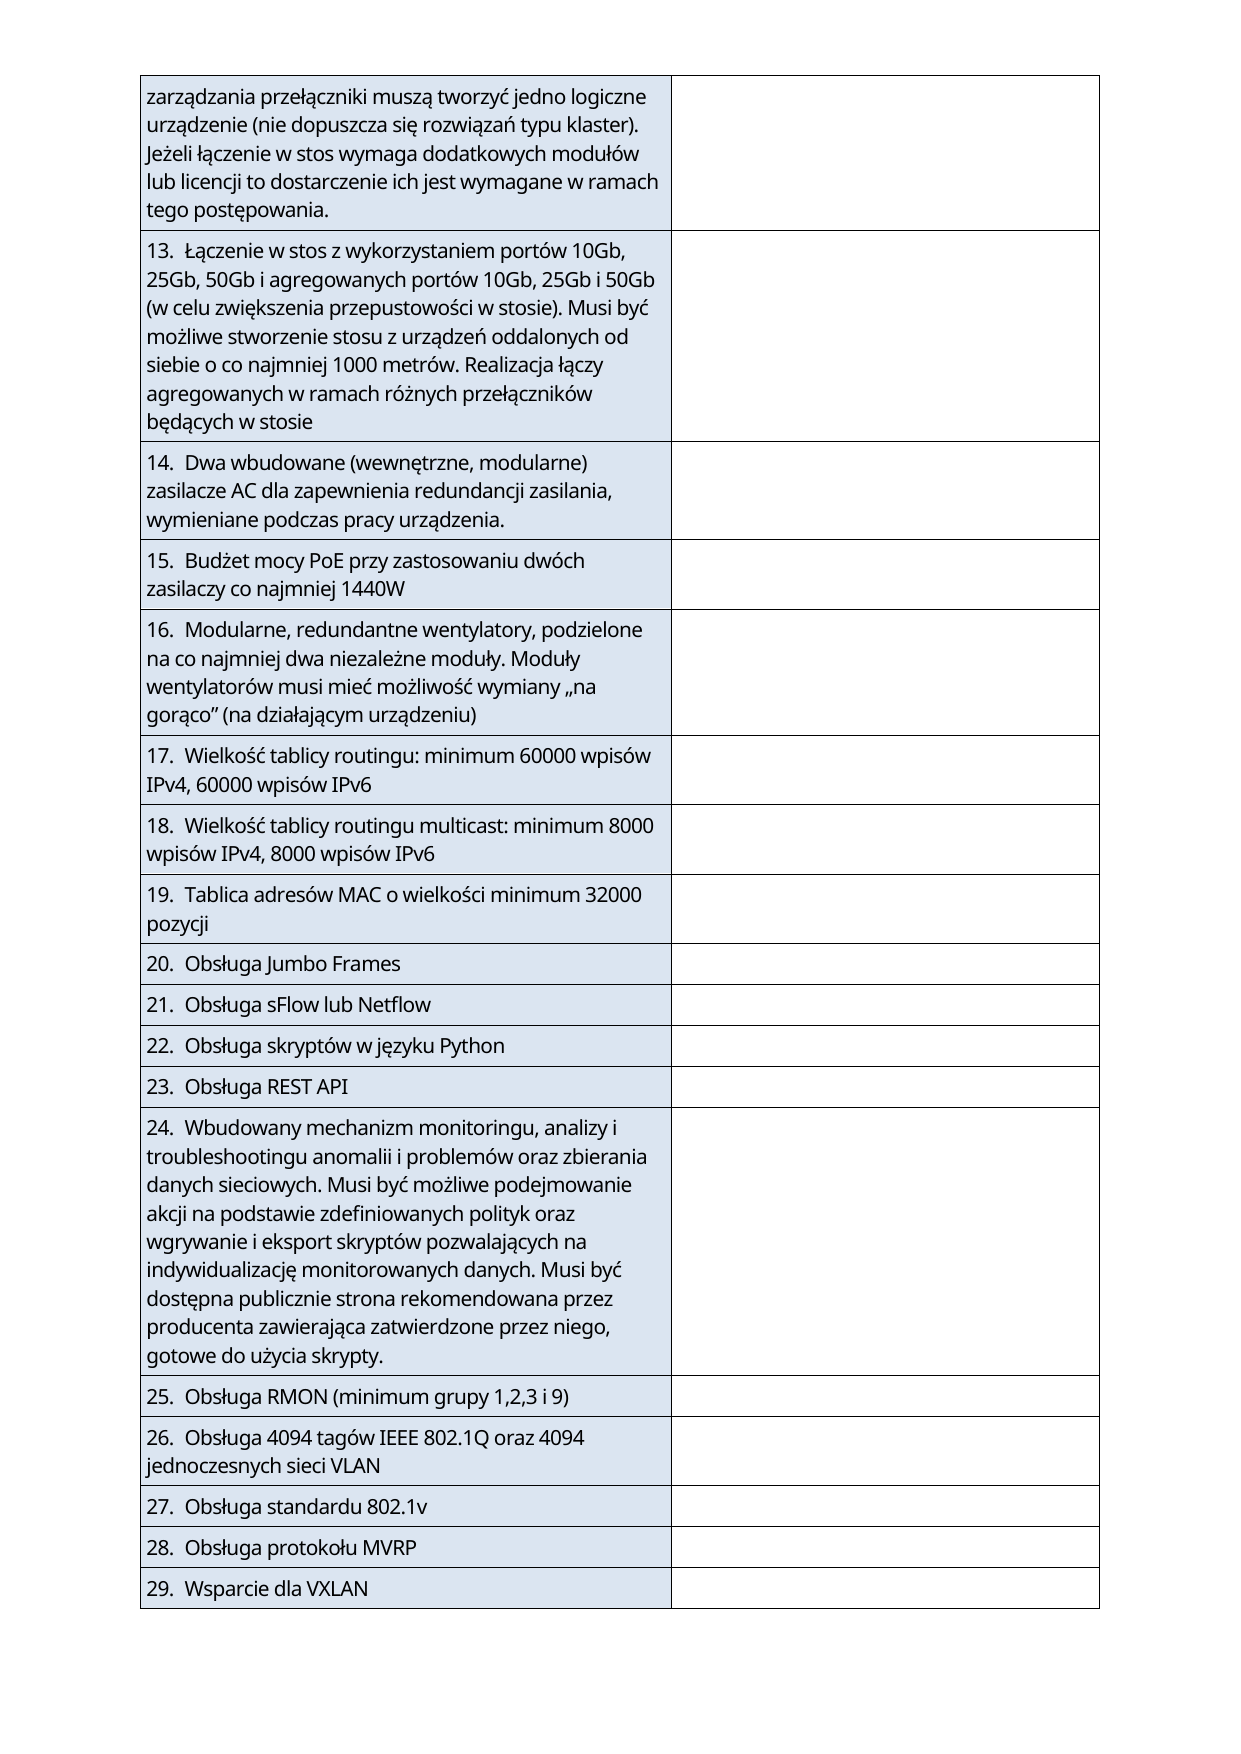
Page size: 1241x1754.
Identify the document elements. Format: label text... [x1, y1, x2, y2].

table_cell Dwa wbudowane (wewnętrzne, modularne) zasilacze AC dla zapewnienia redundancji zasilania, wymieniane podczas pracy urządzenia. [141, 442, 671, 539]
table_cell [672, 1486, 1099, 1526]
table_cell Obsługa standardu 802.1v [141, 1486, 671, 1526]
table_cell Modularne, redundantne wentylatory, podzielone na co najmniej dwa niezależne moduły. Moduły wentylatorów musi mieć możliwość wymiany „na gorąco” (na działającym urządzeniu) [141, 610, 671, 735]
table_cell Obsługa 4094 tagów IEEE 802.1Q oraz 4094 jednoczesnych sieci VLAN [141, 1417, 671, 1485]
table_cell [672, 1417, 1099, 1485]
table_cell Budżet mocy PoE przy zastosowaniu dwóch zasilaczy co najmniej 1440W [141, 540, 671, 608]
table_cell [672, 1026, 1099, 1066]
table_cell [672, 442, 1099, 539]
table_cell Obsługa RMON (minimum grupy 1,2,3 i 9) [141, 1376, 671, 1416]
table_cell Wielkość tablicy routingu multicast: minimum 8000 wpisów IPv4, 8000 wpisów IPv6 [141, 805, 671, 873]
table_cell [672, 231, 1099, 441]
table_cell Obsługa REST API [141, 1067, 671, 1107]
table_cell [672, 1568, 1099, 1608]
table_cell Wbudowany mechanizm monitoringu, analizy i troubleshootingu anomalii i problemów oraz zbierania danych sieciowych. Musi być możliwe podejmowanie akcji na podstawie zdefiniowanych polityk oraz wgrywanie i eksport skryptów pozwalających na indywidualizację monitorowanych danych. Musi być dostępna publicznie strona rekomendowana przez producenta zawierająca zatwierdzone przez niego, gotowe do użycia skrypty. [141, 1108, 671, 1375]
table_cell [672, 805, 1099, 873]
table_cell [672, 944, 1099, 984]
table_cell Wielkość tablicy routingu: minimum 60000 wpisów IPv4, 60000 wpisów IPv6 [141, 736, 671, 804]
table_cell Obsługa sFlow lub Netflow [141, 985, 671, 1025]
table_cell Łączenie w stos z wykorzystaniem portów 10Gb, 25Gb, 50Gb i agregowanych portów 10Gb, 25Gb i 50Gb (w celu zwiększenia przepustowości w stosie). Musi być możliwe stworzenie stosu z urządzeń oddalonych od siebie o co najmniej 1000 metrów. Realizacja łączy agregowanych w ramach różnych przełączników będących w stosie [141, 231, 671, 441]
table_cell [141, 76, 671, 230]
table_cell [672, 736, 1099, 804]
table_cell Tablica adresów MAC o wielkości minimum 32000 pozycji [141, 875, 671, 943]
table_cell Obsługa protokołu MVRP [141, 1527, 671, 1567]
table_cell Obsługa skryptów w języku Python [141, 1026, 671, 1066]
table_cell [672, 540, 1099, 608]
table_cell [672, 1527, 1099, 1567]
table_cell [672, 1067, 1099, 1107]
table_cell [672, 875, 1099, 943]
table_cell Wsparcie dla VXLAN [141, 1568, 671, 1608]
table_cell [672, 76, 1099, 230]
table_cell Obsługa Jumbo Frames [141, 944, 671, 984]
table_cell [672, 610, 1099, 735]
table_cell [672, 1376, 1099, 1416]
table_cell [672, 985, 1099, 1025]
table_cell [672, 1108, 1099, 1375]
